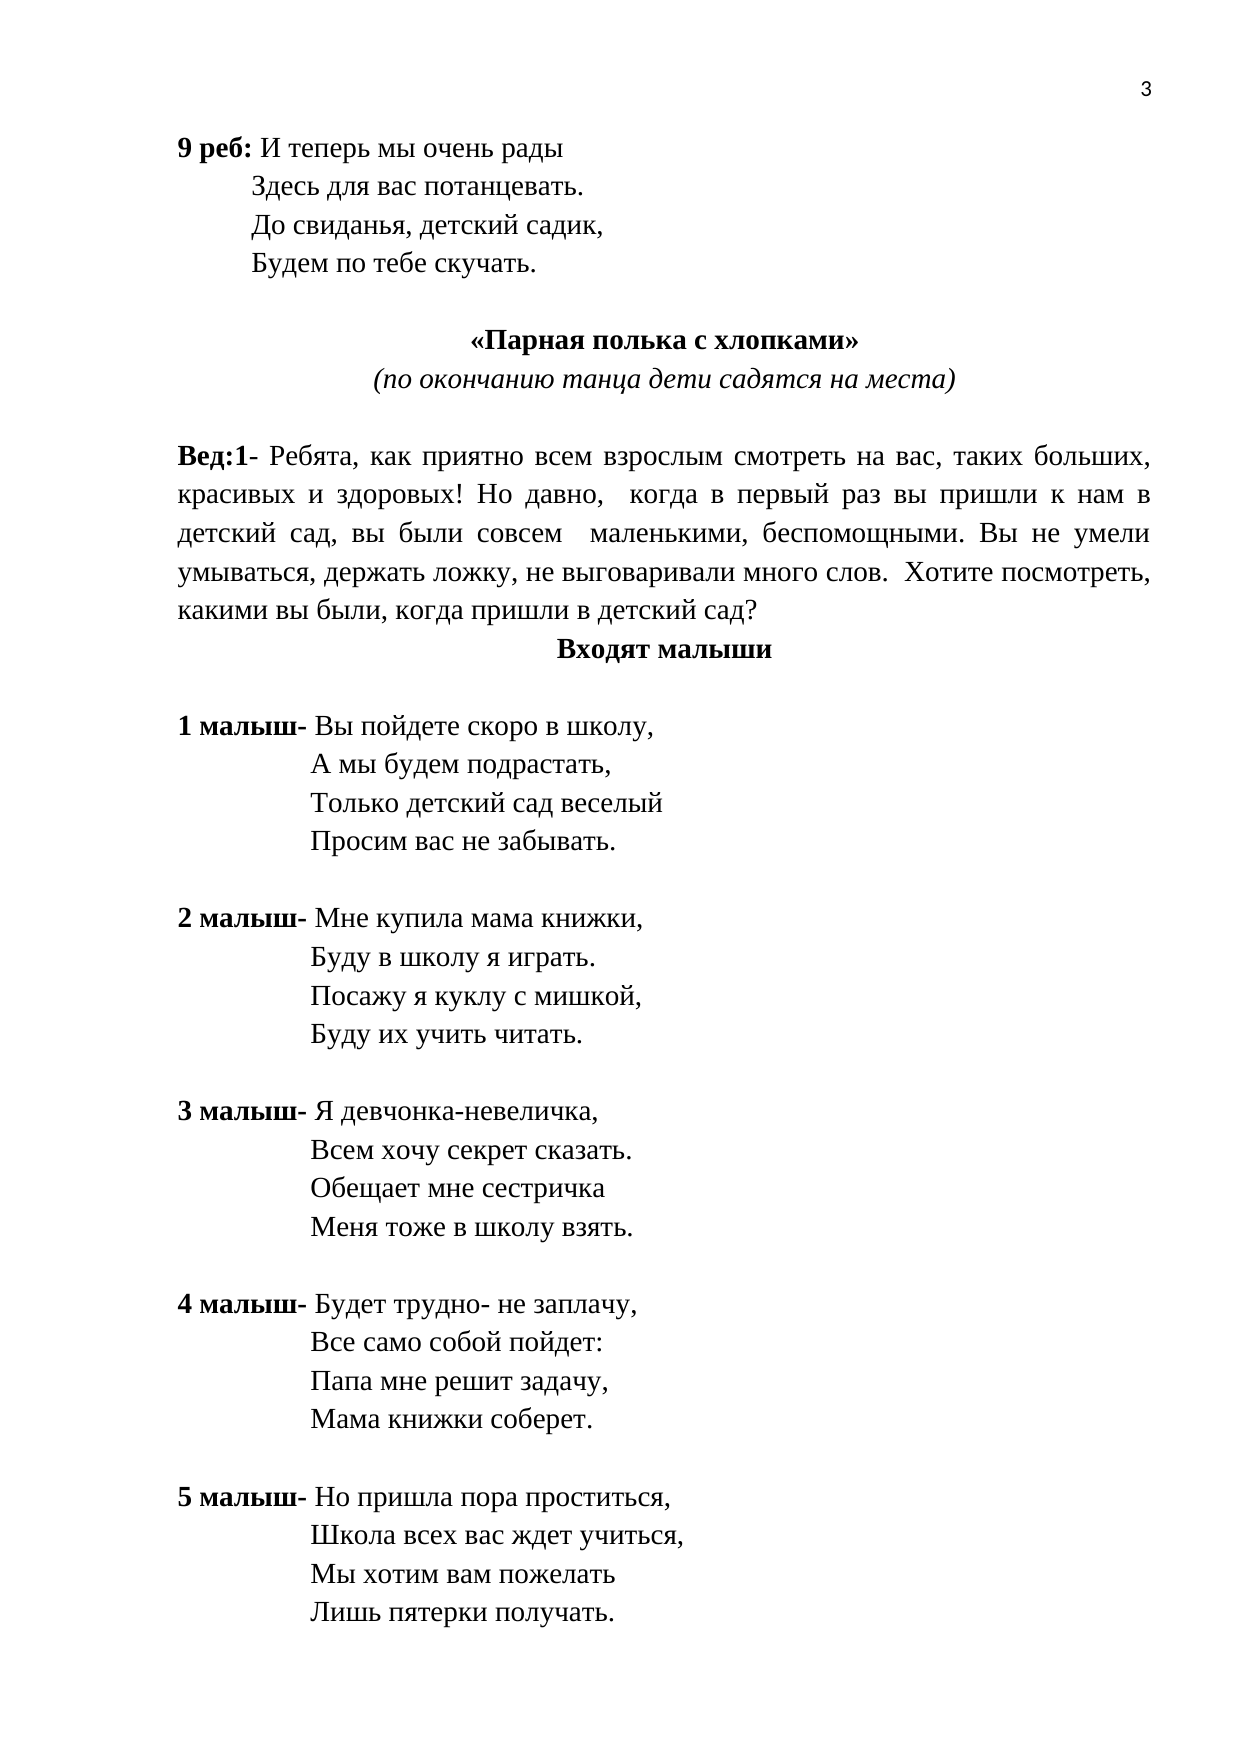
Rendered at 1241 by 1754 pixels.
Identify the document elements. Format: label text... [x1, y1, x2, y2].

text Все само собой пойдет: [177, 1324, 1152, 1358]
text А мы будем подрастать, [177, 746, 1152, 780]
text Только детский сад веселый [177, 785, 1152, 818]
text Обещает мне сестричка [177, 1170, 1152, 1204]
text «Парная полька с хлопками» [177, 322, 1152, 356]
text Будем по тебе скучать. [177, 245, 1152, 279]
text Меня тоже в школу взять. [177, 1209, 1152, 1242]
text 2 малыш- Мне купила мама книжки, [177, 901, 1152, 934]
text (по окончанию танца дети садятся на места) [177, 361, 1152, 394]
text Лишь пятерки получать. [177, 1594, 1152, 1628]
text Мама книжки соберет. [177, 1402, 1152, 1435]
text Папа мне решит задачу, [177, 1363, 1152, 1397]
text Мы хотим вам пожелать [177, 1556, 1152, 1589]
text Здесь для вас потанцевать. [177, 168, 1152, 202]
text 9 реб: И теперь мы очень рады [177, 130, 1152, 163]
text 4 малыш- Будет трудно- не заплачу, [177, 1286, 1152, 1319]
text 5 малыш- Но пришла пора проститься, [177, 1479, 1152, 1512]
text 1 малыш- Вы пойдете скоро в школу, [177, 708, 1152, 741]
text Всем хочу секрет сказать. [177, 1132, 1152, 1165]
text Буду в школу я играть. [177, 939, 1152, 973]
text Буду их учить читать. [177, 1016, 1152, 1050]
text До свиданья, детский садик, [177, 207, 1152, 240]
text Просим вас не забывать. [177, 823, 1152, 857]
text Посажу я куклу с мишкой, [177, 978, 1152, 1011]
text Вед:1- Ребята, как приятно всем взрослым смотреть на вас, таких больших, красивых и здоровых! Но давно, когда в первый раз вы пришли к нам в детский сад, вы были совсем маленькими, беспомощными. Вы не умели умываться, держать ложку, не выговаривали много слов. Хотите посмотреть, какими вы были, когда пришли в детский сад? [177, 438, 1152, 626]
text Входят малыши [177, 631, 1152, 664]
text 3 малыш- Я девчонка-невеличка, [177, 1093, 1152, 1127]
text Школа всех вас ждет учиться, [177, 1517, 1152, 1551]
